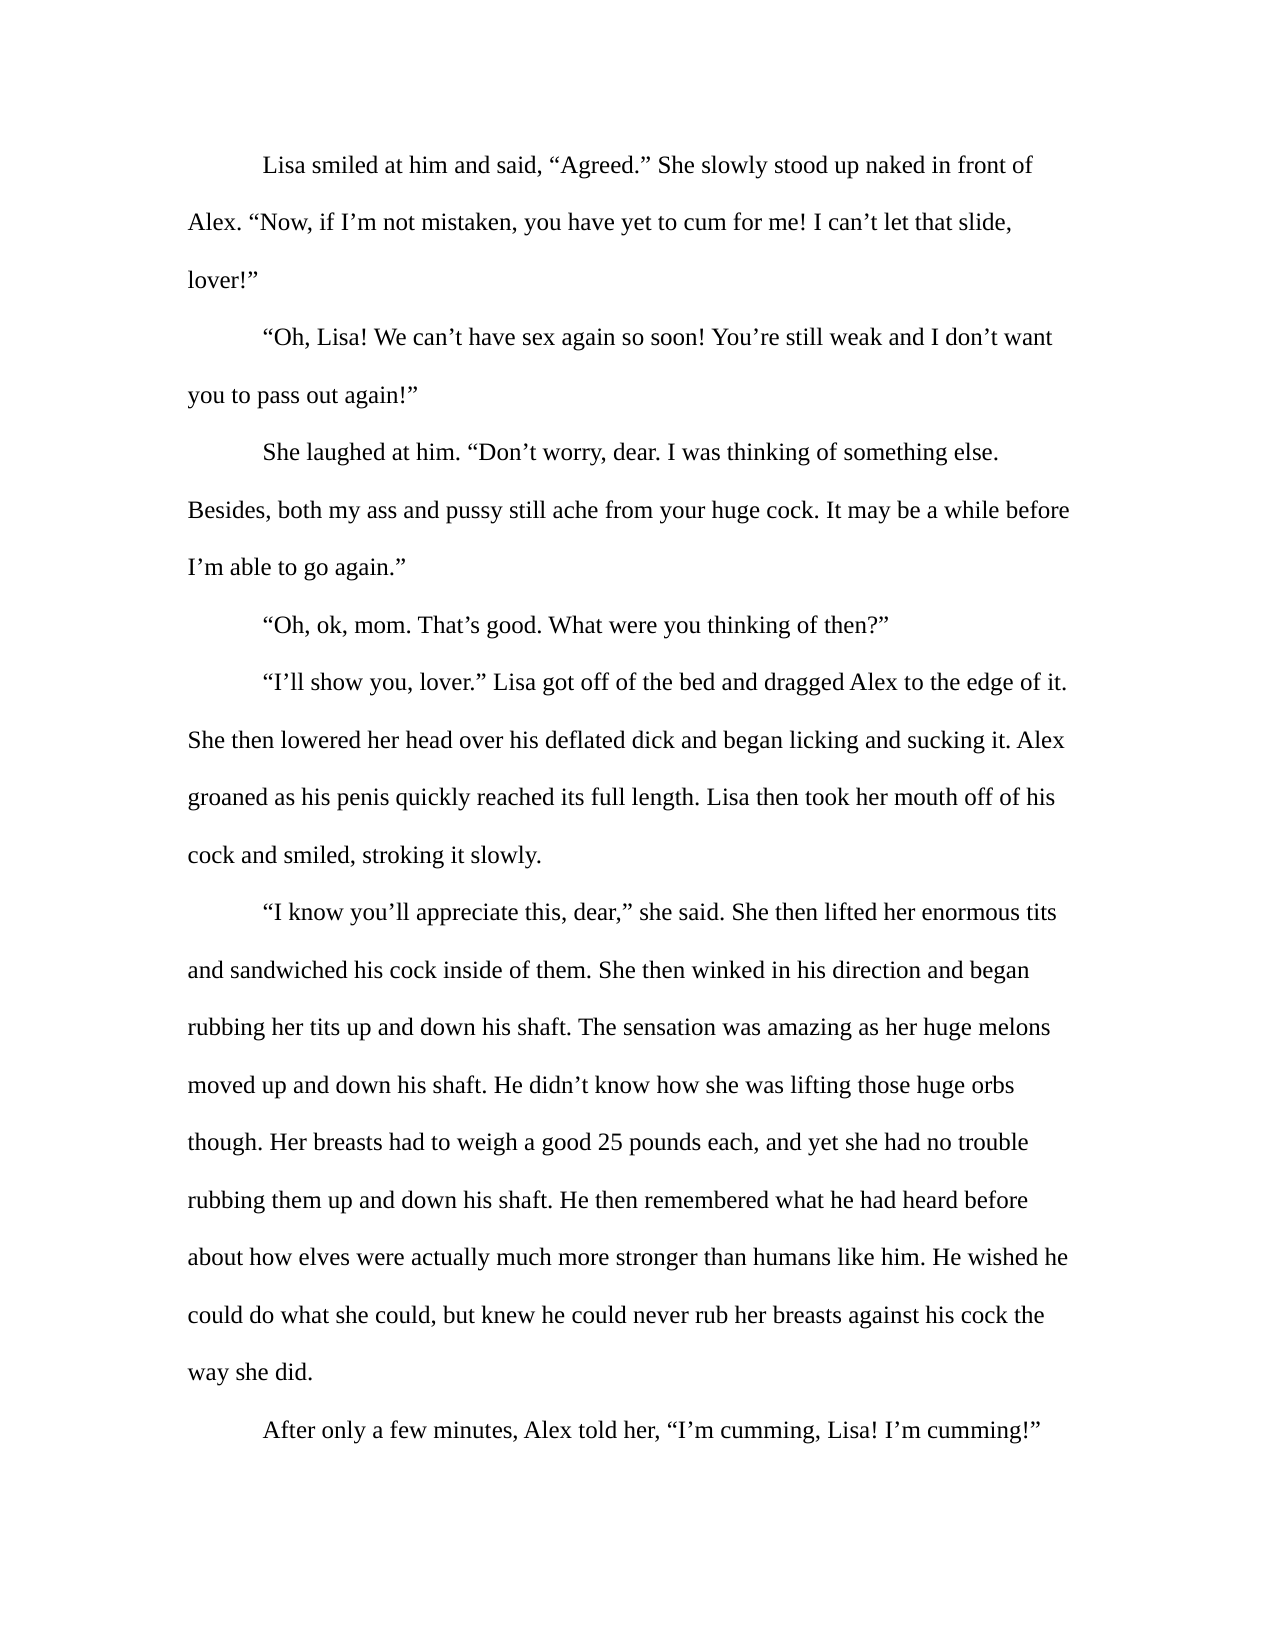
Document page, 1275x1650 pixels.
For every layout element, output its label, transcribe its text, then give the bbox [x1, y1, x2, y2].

text Lisa smiled at him and said, “Agreed.” She slowly stood up naked in front of Alex. “Now, if I’m not mistaken, you have yet to cum for me! I can’t let that slide, lover!” [187, 150, 1087, 294]
text “Oh, Lisa! We can’t have sex again so soon! You’re still weak and I don’t want you to pass out again!” [187, 322, 1087, 409]
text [187, 1415, 1087, 1444]
text She laughed at him. “Don’t worry, dear. I was thinking of something else. Besides, both my ass and pussy still ache from your huge cock. It may be a while before I’m able to go again.” [187, 437, 1087, 581]
text “I’ll show you, lover.” Lisa got off of the bed and dragged Alex to the edge of it. She then lowered her head over his deflated dick and began licking and sucking it. Alex groaned as his penis quickly reached its full length. Lisa then took her mouth off of his cock and smiled, stroking it slowly. [187, 667, 1087, 869]
text “Oh, ok, mom. That’s good. What were you thinking of then?” [187, 610, 1087, 639]
text “I know you’ll appreciate this, dear,” she said. She then lifted her enormous tits and sandwiched his cock inside of them. She then winked in his direction and began rubbing her tits up and down his shaft. The sensation was amazing as her huge melons moved up and down his shaft. He didn’t know how she was lifting those huge orbs though. Her breasts had to weigh a good 25 pounds each, and yet she had no trouble rubbing them up and down his shaft. He then remembered what he had heard before about how elves were actually much more stronger than humans like him. He wished he could do what she could, but knew he could never rub her breasts against his cock the way she did. [187, 897, 1087, 1386]
